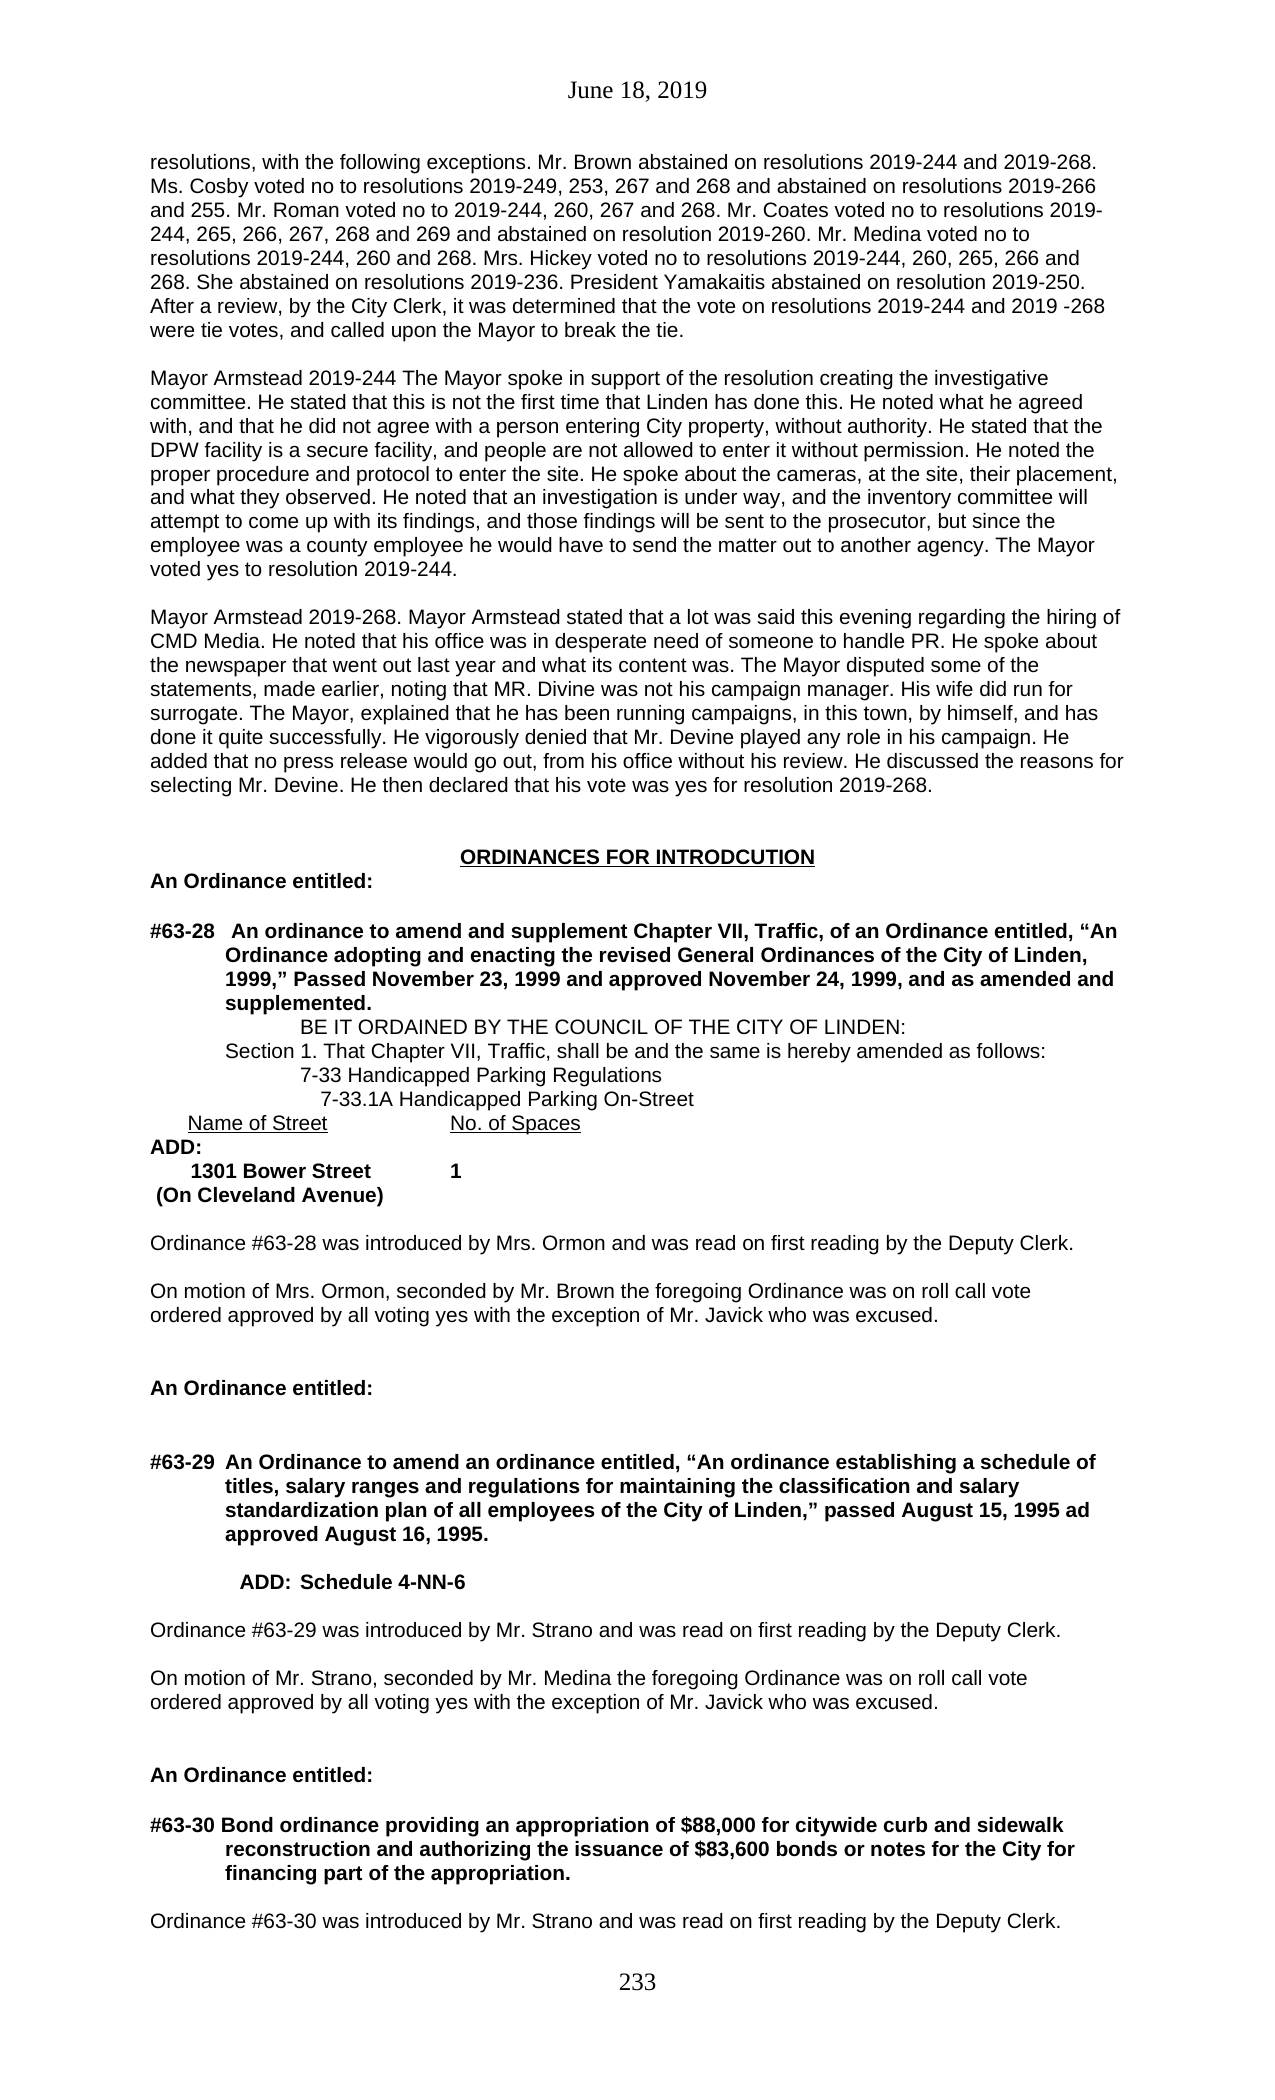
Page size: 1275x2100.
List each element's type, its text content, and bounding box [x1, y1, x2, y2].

text 7-33 Handicapped Parking Regulations [187, 1063, 1125, 1087]
text Section 1. That Chapter VII, Traffic, shall be and the same is hereby amended as follows: [187, 1039, 1125, 1063]
text 1301 Bower Street 1 [150, 1159, 1125, 1183]
text An Ordinance entitled: [150, 1763, 1125, 1787]
text ADD: Schedule 4-NN-6 [187, 1570, 1125, 1594]
text #63-29 An Ordinance to amend an ordinance entitled, “An ordinance establishing a schedule of titles, salary ranges and regulations for maintaining the classification and salary standardization plan of all employees of the City of Linden,” passed August 15, 1995 ad approved August 16, 1995. [150, 1450, 1125, 1546]
text Ordinance #63-30 was introduced by Mr. Strano and was read on first reading by the Deputy Clerk. [150, 1909, 1125, 1933]
text ORDINANCES FOR INTRODCUTION [150, 845, 1125, 869]
text An Ordinance entitled: [150, 1376, 1125, 1399]
text ADD: [150, 1135, 1125, 1159]
text Ordinance #63-29 was introduced by Mr. Strano and was read on first reading by the Deputy Clerk. [150, 1618, 1125, 1642]
text BE IT ORDAINED BY THE COUNCIL OF THE CITY OF LINDEN: [187, 1015, 1125, 1039]
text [150, 150, 1125, 342]
text (On Cleveland Avenue) [150, 1183, 1125, 1207]
text 7-33.1A Handicapped Parking On-Street [187, 1087, 1125, 1111]
text An Ordinance entitled: [150, 869, 1125, 893]
text On motion of Mrs. Ormon, seconded by Mr. Brown the foregoing Ordinance was on roll call vote [150, 1278, 1125, 1302]
text Mayor Armstead 2019-268. Mayor Armstead stated that a lot was said this evening regarding the hiring of CMD Media. He noted that his office was in desperate need of someone to handle PR. He spoke about the newspaper that went out last year and what its content was. The Mayor disputed some of the statements, made earlier, noting that MR. Divine was not his campaign manager. His wife did run for surrogate. The Mayor, explained that he has been running campaigns, in this town, by himself, and has done it quite successfully. He vigorously denied that Mr. Devine played any role in his campaign. He added that no press release would go out, from his office without his review. He discussed the reasons for selecting Mr. Devine. He then declared that his vote was yes for resolution 2019-268. [150, 605, 1125, 797]
text On motion of Mr. Strano, seconded by Mr. Medina the foregoing Ordinance was on roll call vote [150, 1666, 1125, 1689]
text ordered approved by all voting yes with the exception of Mr. Javick who was excused. [150, 1302, 1125, 1326]
text #63-28 An ordinance to amend and supplement Chapter VII, Traffic, of an Ordinance entitled, “An Ordinance adopting and enacting the revised General Ordinances of the City of Linden, 1999,” Passed November 23, 1999 and approved November 24, 1999, and as amended and supplemented. [150, 919, 1125, 1015]
text Ordinance #63-28 was introduced by Mrs. Ormon and was read on first reading by the Deputy Clerk. [150, 1231, 1125, 1254]
text #63-30 Bond ordinance providing an appropriation of $88,000 for citywide curb and sidewalk reconstruction and authorizing the issuance of $83,600 bonds or notes for the City for financing part of the appropriation. [150, 1813, 1125, 1885]
text Mayor Armstead 2019-244 The Mayor spoke in support of the resolution creating the investigative committee. He stated that this is not the first time that Linden has done this. He noted what he agreed with, and that he did not agree with a person entering City property, without authority. He stated that the DPW facility is a secure facility, and people are not allowed to enter it without permission. He noted the proper procedure and protocol to enter the site. He spoke about the cameras, at the site, their placement, and what they observed. He noted that an investigation is under way, and the inventory committee will attempt to come up with its findings, and those findings will be sent to the prosecutor, but since the employee was a county employee he would have to send the matter out to another agency. The Mayor voted yes to resolution 2019-244. [150, 366, 1125, 581]
text Name of Street No. of Spaces [187, 1111, 1125, 1135]
text ordered approved by all voting yes with the exception of Mr. Javick who was excused. [150, 1689, 1125, 1713]
